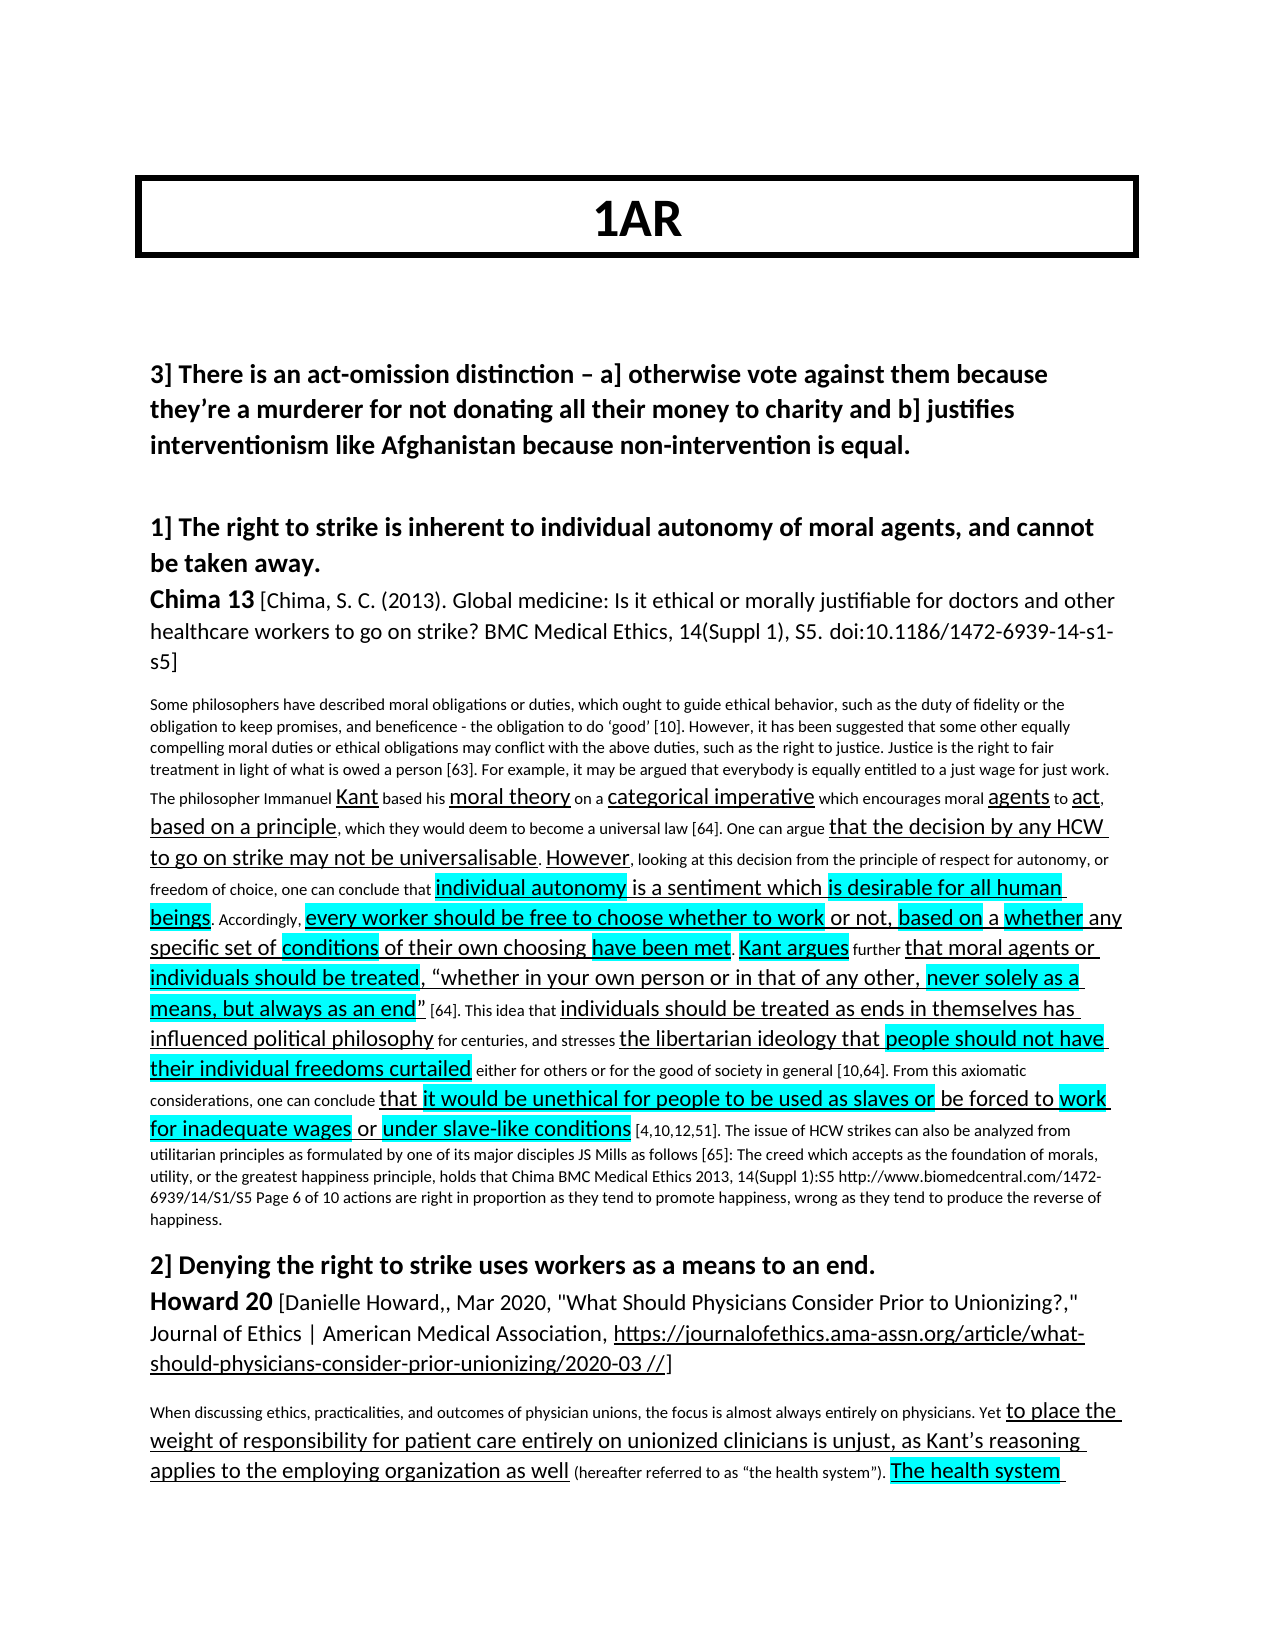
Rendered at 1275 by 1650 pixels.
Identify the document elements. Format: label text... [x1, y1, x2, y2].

text Some philosophers have described moral obligations or duties, which ought to guide ethical behavior, such as the duty of fidelity or the obligation to keep promises, and beneficence - the obligation to do ‘good’ [10]. However, it has been suggested that some other equally compelling moral duties or ethical obligations may conflict with the above duties, such as the right to justice. Justice is the right to fair treatment in light of what is owed a person [63]. For example, it may be argued that everybody is equally entitled to a just wage for just work. The philosopher Immanuel Kant based his moral theory on a categorical imperative which encourages moral agents to act, based on a principle, which they would deem to become a universal law [64]. One can argue that the decision by any HCW to go on strike may not be universalisable. However, looking at this decision from the principle of respect for autonomy, or freedom of choice, one can conclude that individual autonomy is a sentiment which is desirable for all human beings. Accordingly, every worker should be free to choose whether to work or not, based on a whether any specific set of conditions of their own choosing have been met. Kant argues further that moral agents or individuals should be treated, “whether in your own person or in that of any other, never solely as a means, but always as an end” [64]. This idea that individuals should be treated as ends in themselves has influenced political philosophy for centuries, and stresses the libertarian ideology that people should not have their individual freedoms curtailed either for others or for the good of society in general [10,64]. From this axiomatic considerations, one can conclude that it would be unethical for people to be used as slaves or be forced to work for inadequate wages or under slave-like conditions [4,10,12,51]. The issue of HCW strikes can also be analyzed from utilitarian principles as formulated by one of its major disciples JS Mills as follows [65]: The creed which accepts as the foundation of morals, utility, or the greatest happiness principle, holds that Chima BMC Medical Ethics 2013, 14(Suppl 1):S5 http://www.biomedcentral.com/1472-6939/14/S1/S5 Page 6 of 10 actions are right in proportion as they tend to promote happiness, wrong as they tend to produce the reverse of happiness. [150, 694, 1125, 1230]
text Chima 13 [Chima, S. C. (2013). Global medicine: Is it ethical or morally justifiable for doctors and other healthcare workers to go on strike? BMC Medical Ethics, 14(Suppl 1), S5. doi:10.1186/1472-6939-14-s1-s5] [150, 582, 1125, 675]
subtitle 1] The right to strike is inherent to individual autonomy of moral agents, and cannot be taken away. [150, 511, 1125, 579]
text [150, 1396, 1125, 1484]
subtitle 1AR [142, 181, 1133, 252]
subtitle 3] There is an act-omission distinction – a] otherwise vote against them because they’re a murderer for not donating all their money to charity and b] justifies interventionism like Afghanistan because non-intervention is equal. [150, 357, 1125, 461]
subtitle 2] Denying the right to strike uses workers as a means to an end. [150, 1248, 1125, 1281]
text Howard 20 [Danielle Howard,, Mar 2020, "What Should Physicians Consider Prior to Unionizing?," Journal of Ethics | American Medical Association, https://journalofethics.ama-assn.org/article/what-should-physicians-consider-prior-unionizing/2020-03 //] [150, 1284, 1125, 1377]
